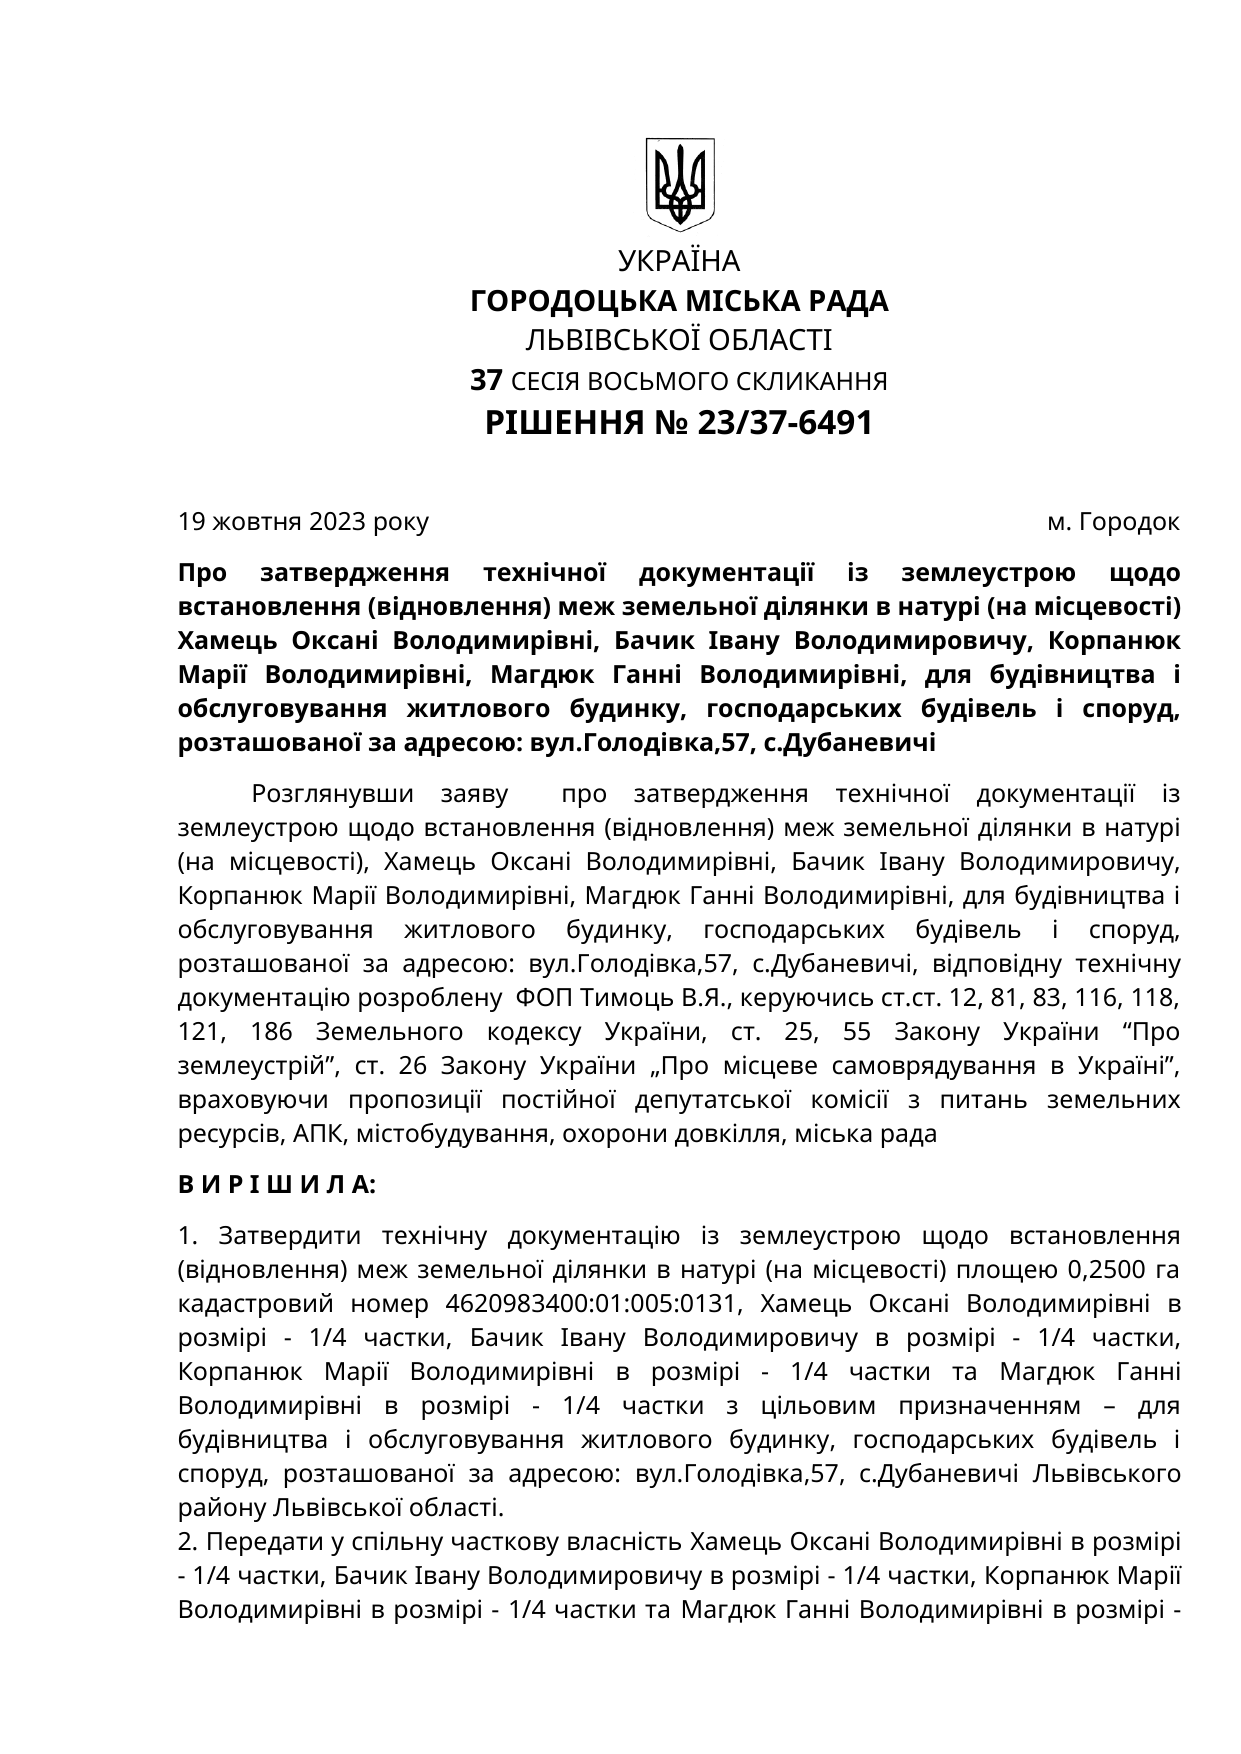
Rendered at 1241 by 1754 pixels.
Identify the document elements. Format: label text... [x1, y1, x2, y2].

text УКРАЇНА [177, 240, 1181, 280]
text 19 жовтня 2023 року м. Городок [177, 503, 1181, 537]
text РІШЕННЯ № 23/37-6491 [177, 399, 1181, 444]
text Розглянувши заяву про затвердження технічної документації із землеустрою щодо встановлення (відновлення) меж земельної ділянки в натурі (на місцевості), Хамець Оксані Володимирівні, Бачик Івану Володимировичу, Корпанюк Марії Володимирівні, Магдюк Ганні Володимирівні, для будівництва і обслуговування житлового будинку, господарських будівель і споруд, розташованої за адресою: вул.Голодівка,57, с.Дубаневичі, відповідну технічну документацію розроблену ФОП Тимоць В.Я., керуючись ст.ст. 12, 81, 83, 116, 118, 121, 186 Земельного кодексу України, ст. 25, 55 Закону України “Про землеустрій”, ст. 26 Закону України „Про місцеве самоврядування в Україні”, враховуючи пропозиції постійної депутатської комісії з питань земельних ресурсів, АПК, містобудування, охорони довкілля, міська рада [177, 775, 1182, 1150]
text ЛЬВІВСЬКОЇ ОБЛАСТІ [177, 320, 1181, 359]
text 37 сесія восьмого скликання [177, 359, 1181, 399]
text 1. Затвердити технічну документацію із землеустрою щодо встановлення (відновлення) меж земельної ділянки в натурі (на місцевості) площею 0,2500 га кадастровий номер 4620983400:01:005:0131, Хамець Оксані Володимирівні в розмірі - 1/4 частки, Бачик Івану Володимировичу в розмірі - 1/4 частки, Корпанюк Марії Володимирівні в розмірі - 1/4 частки та Магдюк Ганні Володимирівні в розмірі - 1/4 частки з цільовим призначенням – для будівництва і обслуговування житлового будинку, господарських будівель і споруд, розташованої за адресою: вул.Голодівка,57, с.Дубаневичі Львівського району Львівської області. [177, 1217, 1182, 1524]
text Про затвердження технічної документації із землеустрою щодо встановлення (відновлення) меж земельної ділянки в натурі (на місцевості) Хамець Оксані Володимирівні, Бачик Івану Володимировичу, Корпанюк Марії Володимирівні, Магдюк Ганні Володимирівні, для будівництва і обслуговування житлового будинку, господарських будівель і споруд, розташованої за адресою: вул.Голодівка,57, с.Дубаневичі [177, 554, 1182, 758]
picture [633, 133, 726, 237]
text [177, 1524, 1182, 1626]
text ГОРОДОЦЬКА МІСЬКА РАДА [177, 280, 1181, 320]
text В И Р І Ш И Л А: [177, 1167, 1182, 1201]
